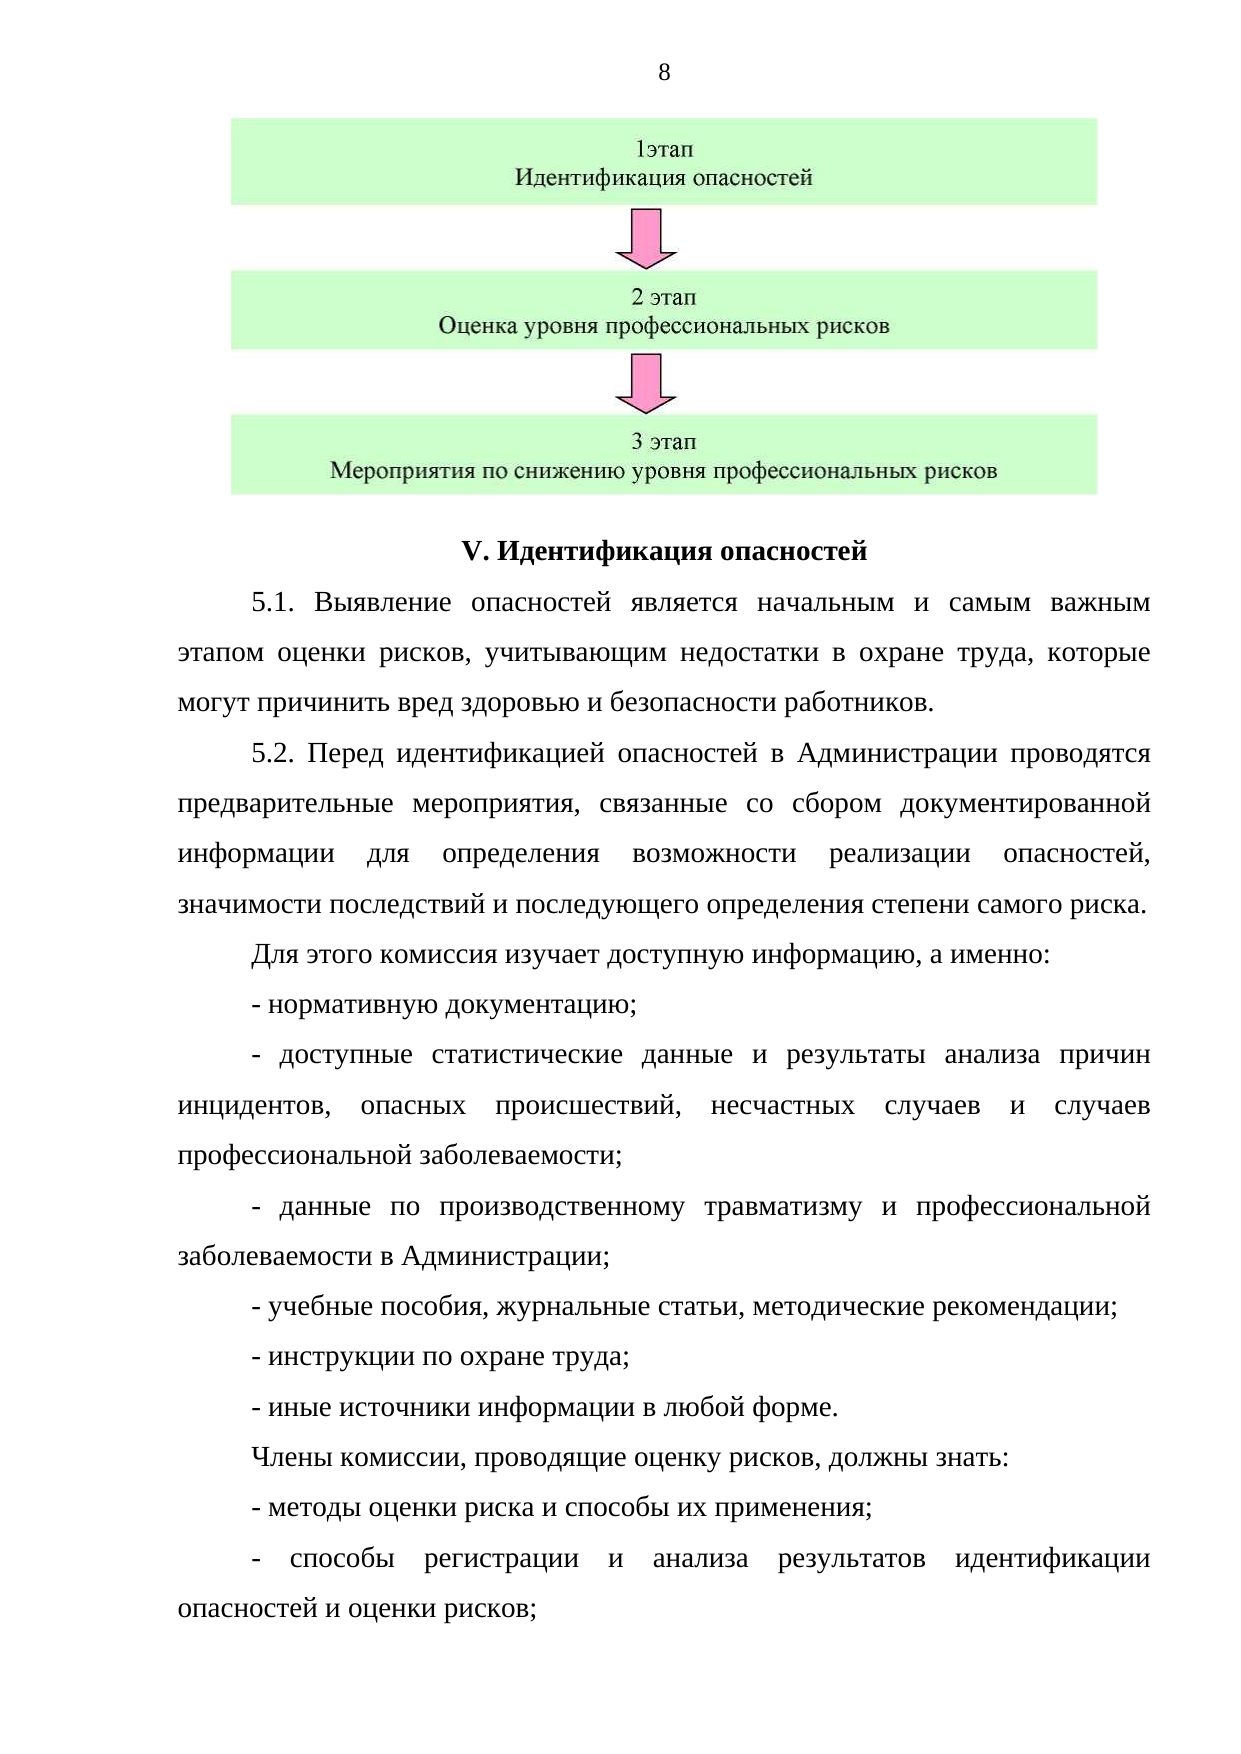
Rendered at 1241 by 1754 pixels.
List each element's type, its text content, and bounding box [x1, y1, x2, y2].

text - учебные пособия, журнальные статьи, методические рекомендации; [177, 1288, 1152, 1322]
text V. Идентификация опасностей [177, 533, 1152, 567]
text 5.2. Перед идентификацией опасностей в Администрации проводятся предварительные мероприятия, связанные со сбором документированной информации для определения возможности реализации опасностей, значимости последствий и последующего определения степени самого риска. [177, 735, 1152, 919]
text - методы оценки риска и способы их применения; [177, 1489, 1152, 1523]
text - данные по производственному травматизму и профессиональной заболеваемости в Администрации; [177, 1188, 1152, 1271]
text - иные источники информации в любой форме. [177, 1389, 1152, 1422]
text - инструкции по охране труда; [177, 1338, 1152, 1372]
text - доступные статистические данные и результаты анализа причин инцидентов, опасных происшествий, несчастных случаев и случаев профессиональной заболеваемости; [177, 1037, 1152, 1171]
text 5.1. Выявление опасностей является начальным и самым важным этапом оценки рисков, учитывающим недостатки в охране труда, которые могут причинить вред здоровью и безопасности работников. [177, 584, 1152, 718]
text Для этого комиссия изучает доступную информацию, а именно: [177, 936, 1152, 969]
picture [230, 118, 1098, 495]
text - способы регистрации и анализа результатов идентификации опасностей и оценки рисков; [177, 1540, 1152, 1624]
text - нормативную документацию; [177, 986, 1152, 1020]
text Члены комиссии, проводящие оценку рисков, должны знать: [177, 1439, 1152, 1473]
